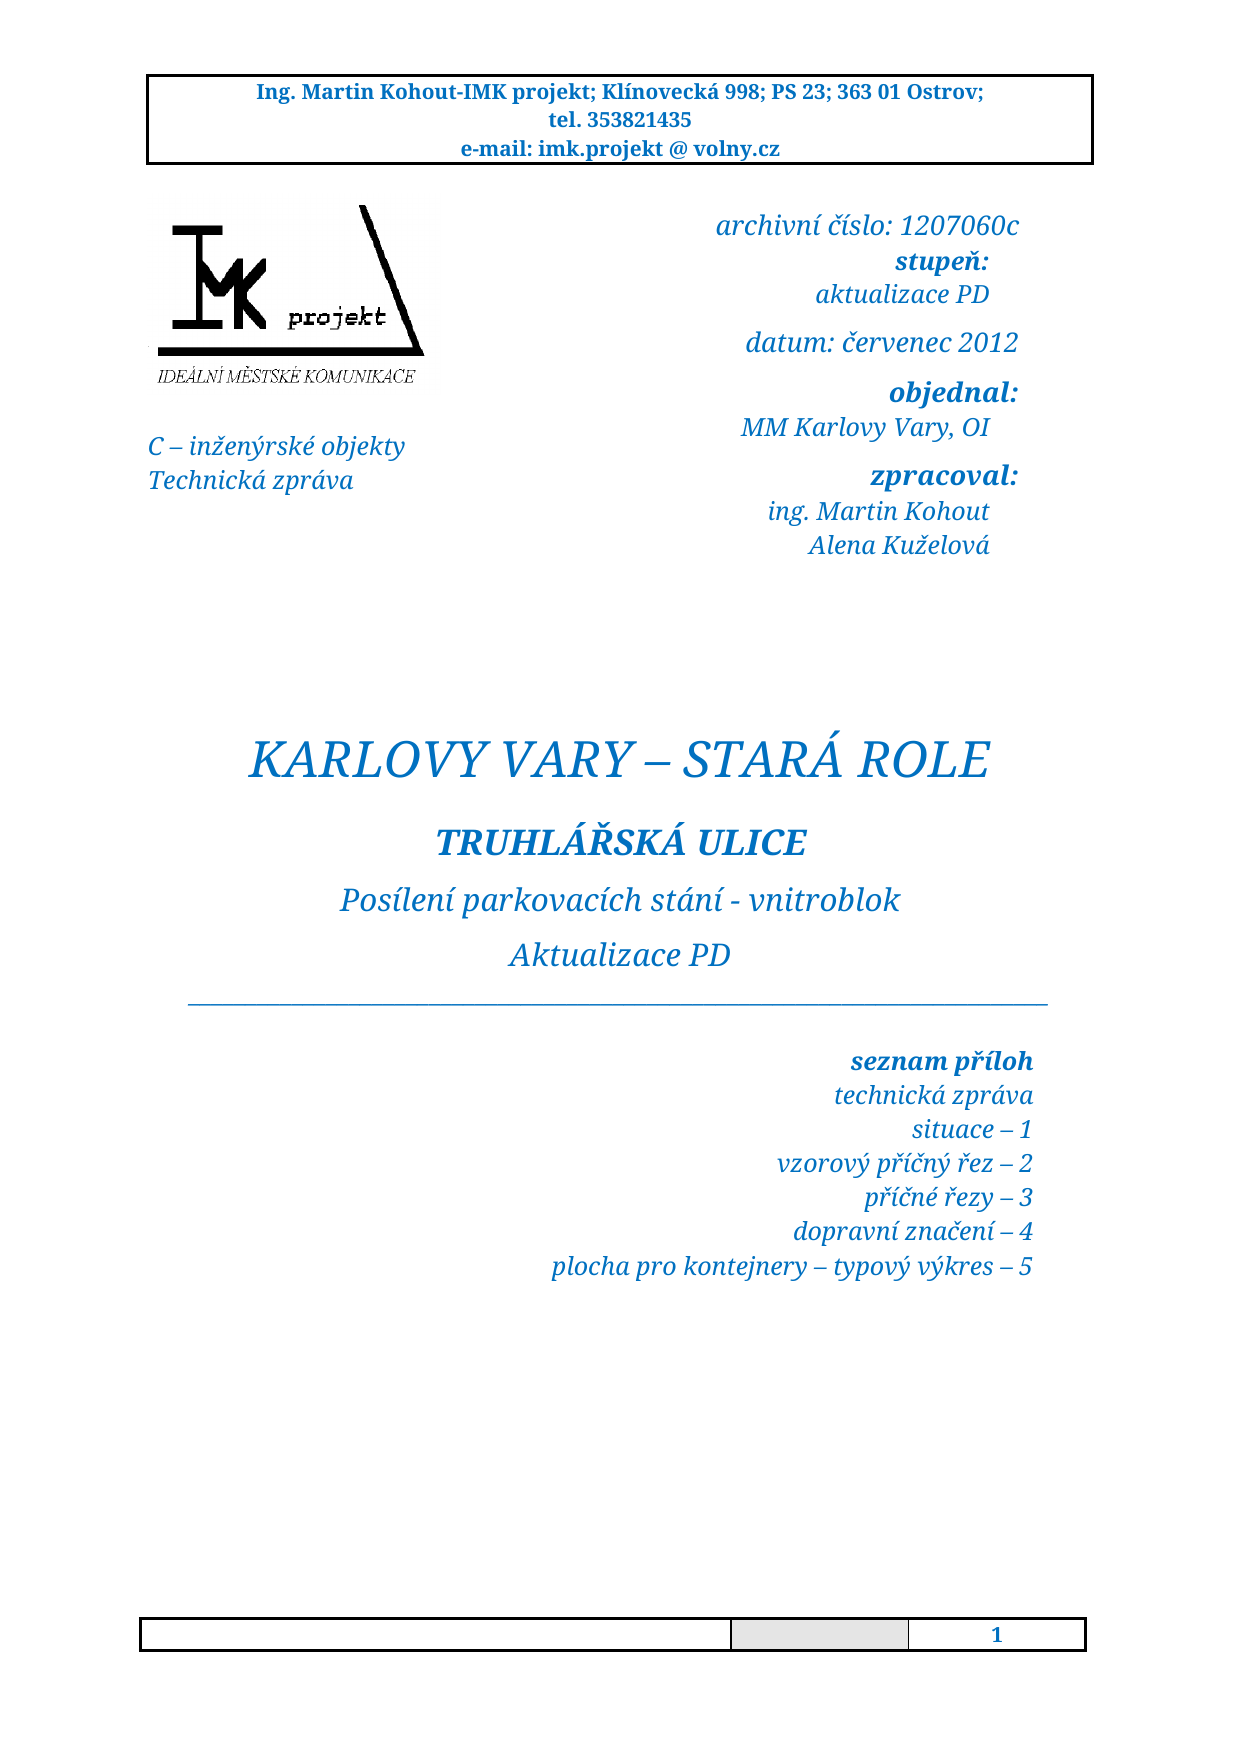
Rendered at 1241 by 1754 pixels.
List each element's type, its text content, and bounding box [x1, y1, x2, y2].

text KARLOVY VARY – stará role [148, 724, 1092, 792]
text truhlářská ULice [148, 817, 1092, 865]
text dopravní značení – 4 [148, 1214, 1033, 1248]
picture [147, 193, 441, 395]
table_header C – inženýrské objekty Technická zpráva [140, 194, 620, 562]
text Posílení parkovacích stání - vnitroblok [148, 878, 1092, 921]
text vzorový příčný řez – 2 [148, 1146, 1033, 1180]
text příčné řezy – 3 [148, 1180, 1033, 1214]
text plocha pro kontejnery – typový výkres – 5 [148, 1248, 1033, 1282]
table_header archivní číslo: 1207060c stupeň: aktualizace PD datum: červenec 2012 objednal: MM Karlovy Vary, OI zpracoval: ing. Martin Kohout Alena Kuželová [620, 194, 1056, 562]
text seznam příloh [148, 1044, 1033, 1078]
text technická zpráva [148, 1078, 1033, 1112]
text ___________________________________________________________________________ [148, 976, 1092, 1010]
text Aktualizace PD [148, 933, 1092, 976]
text situace – 1 [148, 1112, 1033, 1146]
